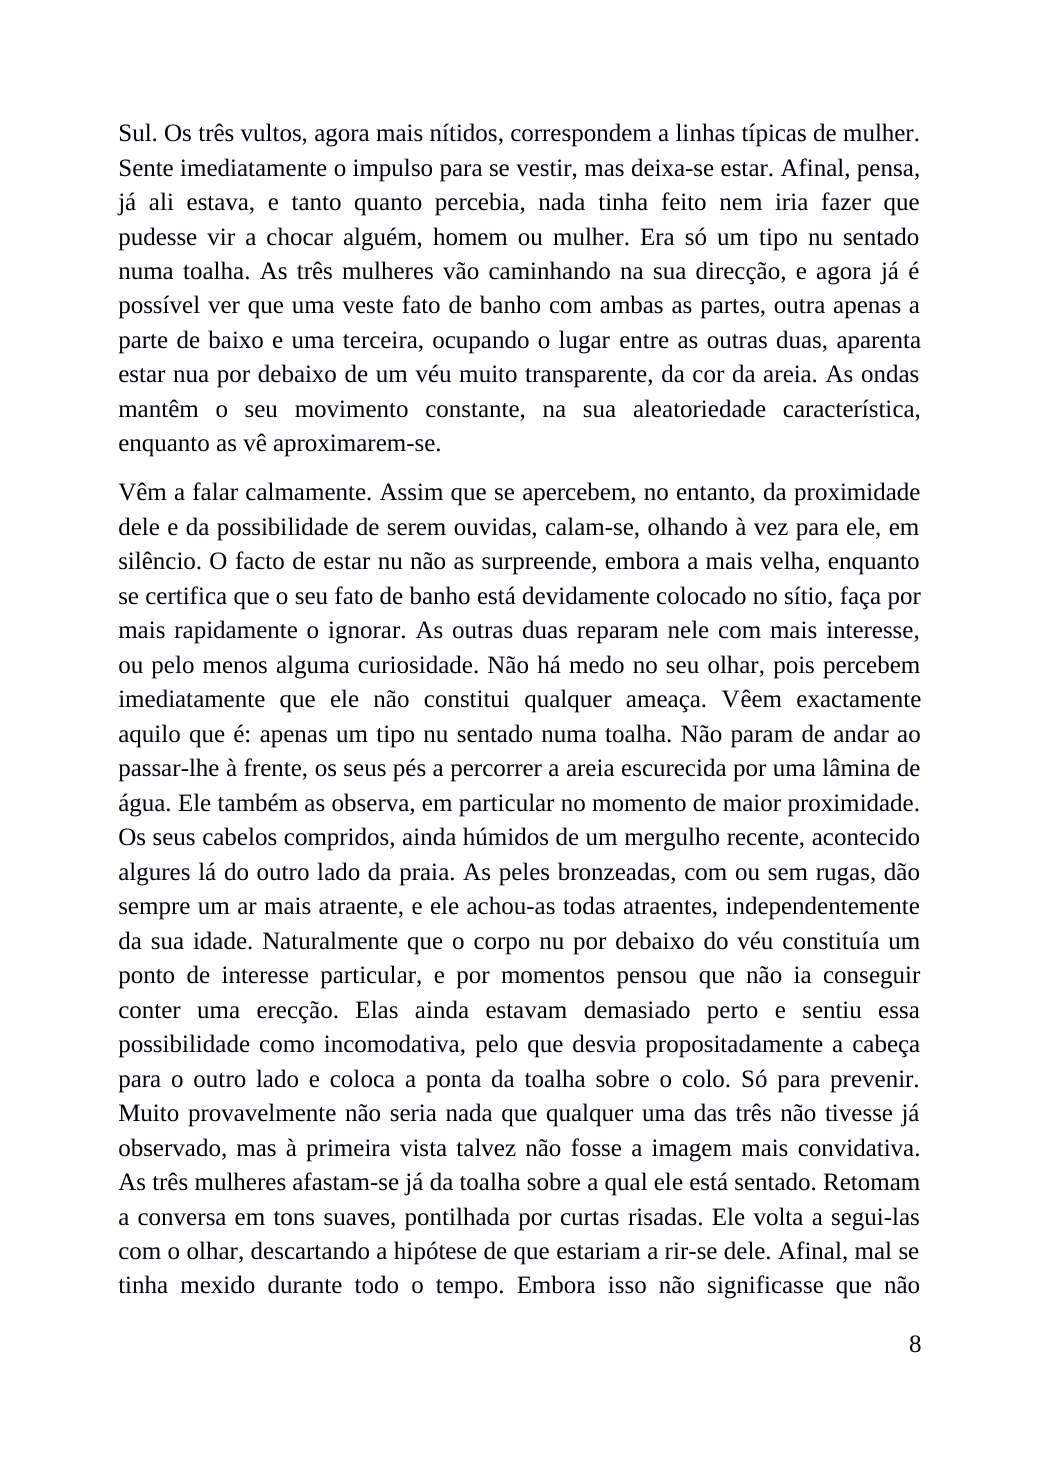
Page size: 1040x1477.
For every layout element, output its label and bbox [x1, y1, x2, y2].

text [118, 118, 921, 457]
text [118, 477, 921, 1299]
